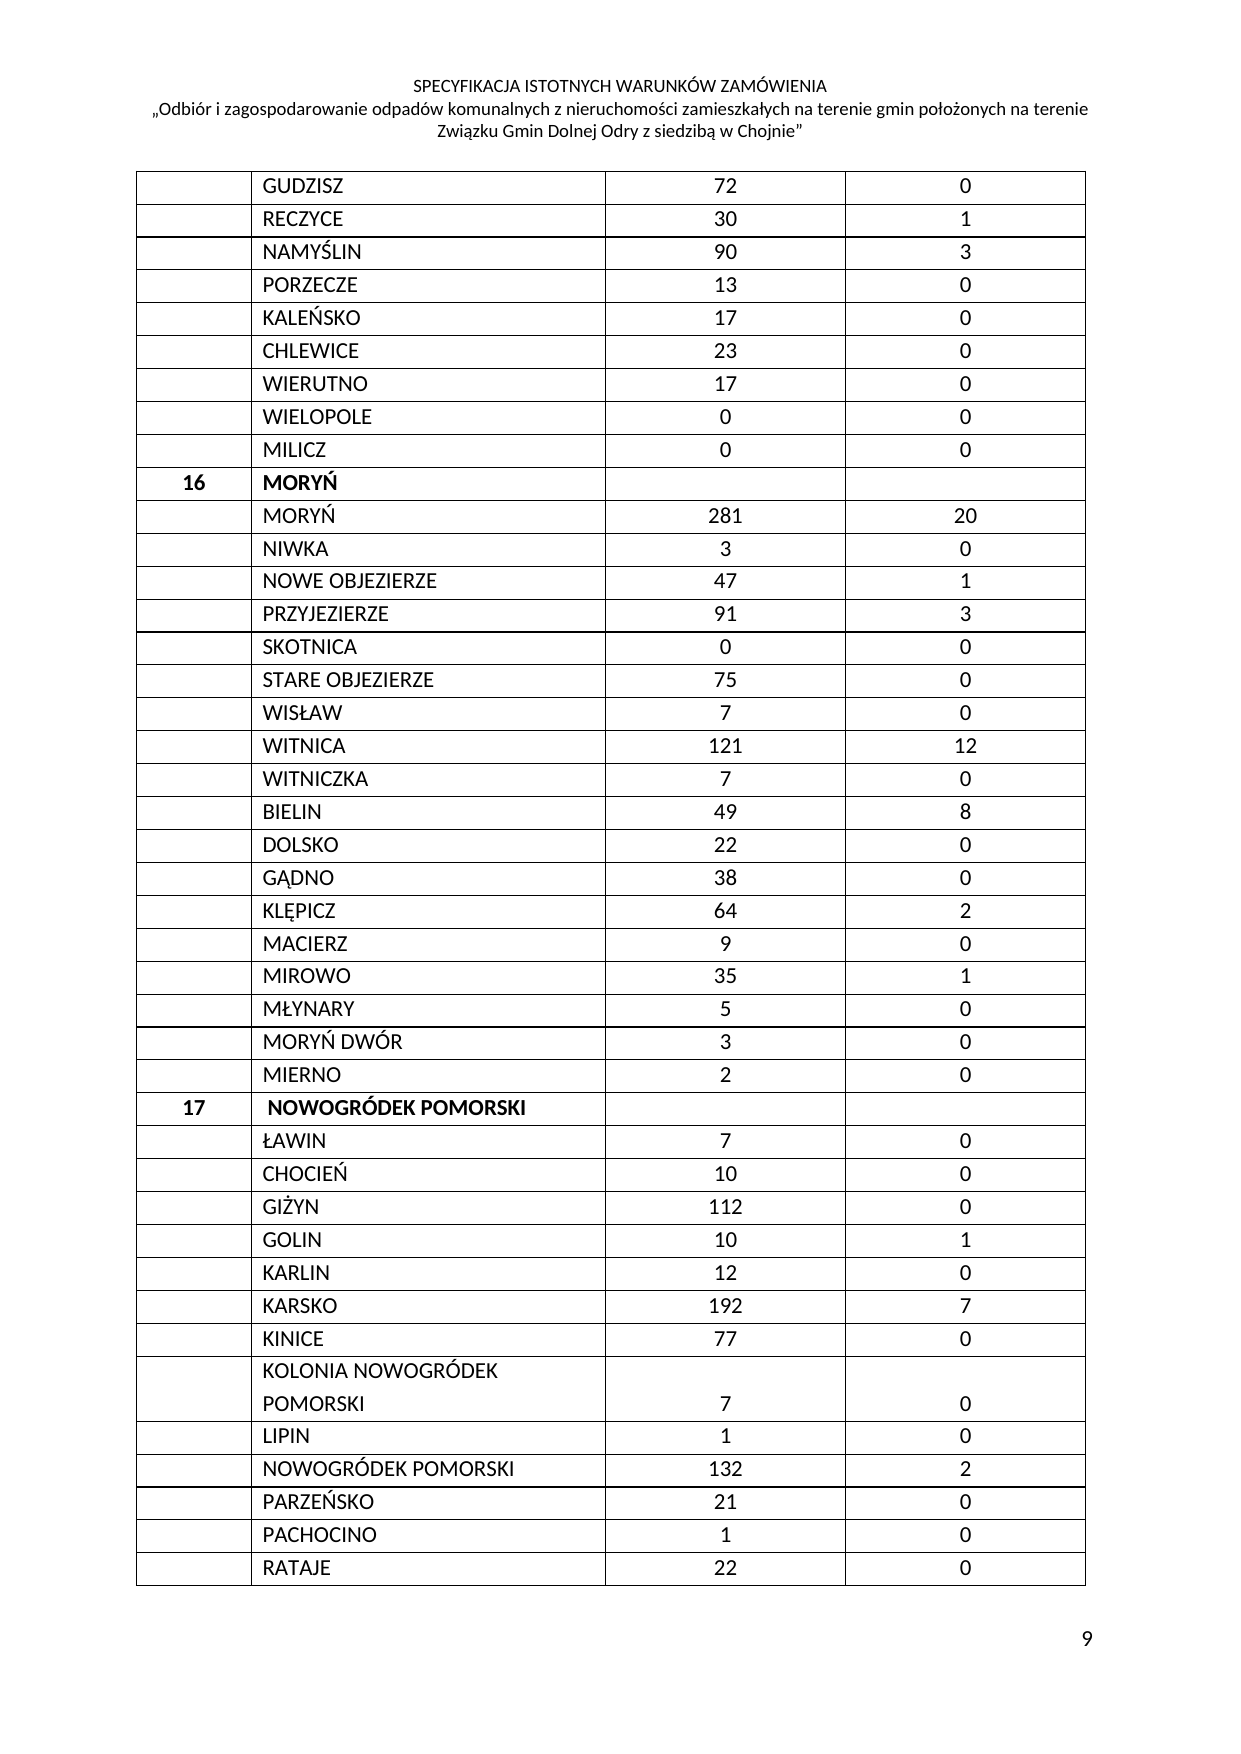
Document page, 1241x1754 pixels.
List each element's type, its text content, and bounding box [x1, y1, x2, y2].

table_cell 2 [846, 1455, 1085, 1486]
table_cell [137, 1455, 251, 1486]
table_cell PACHOCINO [252, 1520, 605, 1552]
table_cell [137, 995, 251, 1026]
table_cell NIWKA [252, 534, 605, 566]
table_cell NOWE OBJEZIERZE [252, 567, 605, 598]
table_cell 0 [846, 995, 1085, 1026]
table_cell 22 [606, 1553, 845, 1585]
table_cell 30 [606, 205, 845, 236]
table_cell [137, 830, 251, 862]
table_cell 0 [846, 303, 1085, 335]
table_cell WIELOPOLE [252, 402, 605, 434]
table_cell [137, 600, 251, 631]
table_cell 0 [846, 698, 1085, 730]
table_cell WITNICZKA [252, 764, 605, 796]
table_cell 0 [846, 764, 1085, 796]
table_cell MIROWO [252, 962, 605, 993]
table_cell [137, 1192, 251, 1224]
table_cell 1 [846, 205, 1085, 236]
table_cell KINICE [252, 1324, 605, 1356]
table_cell MILICZ [252, 435, 605, 467]
table_cell 0 [846, 336, 1085, 368]
table_cell 72 [606, 172, 845, 203]
table_cell [606, 1093, 845, 1125]
table_cell KALEŃSKO [252, 303, 605, 335]
table_cell 0 [846, 929, 1085, 961]
table_cell STARE OBJEZIERZE [252, 665, 605, 697]
table_cell [137, 172, 251, 203]
table_cell [137, 863, 251, 895]
table_cell [137, 567, 251, 598]
table_cell [137, 731, 251, 763]
table_cell 90 [606, 238, 845, 269]
table_cell 0 [606, 435, 845, 467]
table_cell 7 [606, 1126, 845, 1158]
table_cell NOWOGRÓDEK POMORSKI [252, 1093, 605, 1125]
table_cell [137, 962, 251, 993]
table_cell MACIERZ [252, 929, 605, 961]
table_cell 0 [606, 402, 845, 434]
table_cell 0 [846, 633, 1085, 664]
table_cell 7 [606, 698, 845, 730]
table_cell 0 [846, 534, 1085, 566]
table_cell [137, 402, 251, 434]
table_cell [137, 270, 251, 302]
table_cell [137, 501, 251, 533]
table_cell 17 [606, 303, 845, 335]
table_cell 3 [606, 1028, 845, 1059]
table_cell KARSKO [252, 1291, 605, 1323]
table_cell BIELIN [252, 797, 605, 829]
table_cell NAMYŚLIN [252, 238, 605, 269]
table_cell 0 [846, 665, 1085, 697]
table_cell 112 [606, 1192, 845, 1224]
table_cell 0 [846, 1324, 1085, 1356]
table_cell 5 [606, 995, 845, 1026]
table_cell 0 [846, 1028, 1085, 1059]
table_cell 12 [846, 731, 1085, 763]
table_cell 13 [606, 270, 845, 302]
table_cell WISŁAW [252, 698, 605, 730]
table_cell 20 [846, 501, 1085, 533]
table_cell [137, 797, 251, 829]
table_cell KLĘPICZ [252, 896, 605, 928]
table_cell [846, 468, 1085, 500]
table_cell 0 [846, 1192, 1085, 1224]
table_cell MŁYNARY [252, 995, 605, 1026]
table_cell 23 [606, 336, 845, 368]
table_cell MORYŃ DWÓR [252, 1028, 605, 1059]
table_cell 7 [606, 764, 845, 796]
table_cell 1 [846, 567, 1085, 598]
table_cell 0 [846, 1488, 1085, 1519]
table_cell [137, 665, 251, 697]
table_cell 0 [846, 402, 1085, 434]
table_cell [137, 896, 251, 928]
table_cell 0 [846, 1357, 1085, 1421]
table_cell 7 [606, 1357, 845, 1421]
table_cell 2 [846, 896, 1085, 928]
table_cell [137, 369, 251, 401]
table_cell 0 [846, 435, 1085, 467]
table_cell PORZECZE [252, 270, 605, 302]
table_cell 0 [846, 1060, 1085, 1092]
table_cell 17 [137, 1093, 251, 1125]
table_cell 10 [606, 1159, 845, 1191]
table_cell 3 [846, 600, 1085, 631]
table_cell GOLIN [252, 1225, 605, 1257]
table_cell [137, 633, 251, 664]
table_cell [137, 1520, 251, 1552]
table_cell 17 [606, 369, 845, 401]
table_cell 75 [606, 665, 845, 697]
table_cell 10 [606, 1225, 845, 1257]
table_cell [137, 205, 251, 236]
table_cell 38 [606, 863, 845, 895]
table_cell 0 [846, 369, 1085, 401]
table_cell GUDZISZ [252, 172, 605, 203]
table_cell 0 [846, 1159, 1085, 1191]
table_cell WIERUTNO [252, 369, 605, 401]
table_cell ŁAWIN [252, 1126, 605, 1158]
table_cell [137, 1488, 251, 1519]
table_cell 91 [606, 600, 845, 631]
table_cell [137, 1159, 251, 1191]
table_cell 9 [606, 929, 845, 961]
table_cell 35 [606, 962, 845, 993]
table_cell 0 [846, 172, 1085, 203]
table_cell 1 [846, 962, 1085, 993]
table_cell 16 [137, 468, 251, 500]
table_cell [137, 1422, 251, 1453]
table_cell 0 [846, 270, 1085, 302]
table_cell 0 [846, 1126, 1085, 1158]
table_cell KARLIN [252, 1258, 605, 1290]
table_cell [137, 1553, 251, 1585]
table_cell [606, 468, 845, 500]
table_cell 0 [846, 1520, 1085, 1552]
table_cell 47 [606, 567, 845, 598]
table_cell PARZEŃSKO [252, 1488, 605, 1519]
table_cell [137, 1126, 251, 1158]
table_cell [137, 1028, 251, 1059]
table_cell 0 [846, 863, 1085, 895]
table_cell [137, 929, 251, 961]
table_cell MORYŃ [252, 468, 605, 500]
table_cell 1 [606, 1520, 845, 1552]
table_cell [137, 534, 251, 566]
table_cell 8 [846, 797, 1085, 829]
table_cell MIERNO [252, 1060, 605, 1092]
table_cell 0 [846, 1553, 1085, 1585]
table_cell [137, 1258, 251, 1290]
table_cell 77 [606, 1324, 845, 1356]
table_cell [137, 238, 251, 269]
table_cell 0 [846, 1258, 1085, 1290]
table_cell 3 [846, 238, 1085, 269]
table_cell [137, 1225, 251, 1257]
table_cell [137, 1060, 251, 1092]
table_cell SKOTNICA [252, 633, 605, 664]
table_cell DOLSKO [252, 830, 605, 862]
table_cell 3 [606, 534, 845, 566]
table_cell [137, 1357, 251, 1421]
table_cell PRZYJEZIERZE [252, 600, 605, 631]
table_cell MORYŃ [252, 501, 605, 533]
table_cell 22 [606, 830, 845, 862]
table_cell [137, 1324, 251, 1356]
table_cell RECZYCE [252, 205, 605, 236]
table_cell 1 [606, 1422, 845, 1453]
table_cell 64 [606, 896, 845, 928]
table_cell 7 [846, 1291, 1085, 1323]
table_cell KOLONIA NOWOGRÓDEK POMORSKI [252, 1357, 605, 1421]
table_cell [137, 435, 251, 467]
table_cell 0 [846, 830, 1085, 862]
table_cell RATAJE [252, 1553, 605, 1585]
table_cell NOWOGRÓDEK POMORSKI [252, 1455, 605, 1486]
table_cell 121 [606, 731, 845, 763]
table_cell 12 [606, 1258, 845, 1290]
table_cell 132 [606, 1455, 845, 1486]
table_cell 1 [846, 1225, 1085, 1257]
table_cell 0 [606, 633, 845, 664]
table_cell 192 [606, 1291, 845, 1323]
table_cell LIPIN [252, 1422, 605, 1453]
table_cell [137, 764, 251, 796]
table_cell 21 [606, 1488, 845, 1519]
table_cell [137, 336, 251, 368]
table_cell 0 [846, 1422, 1085, 1453]
table_cell GIŻYN [252, 1192, 605, 1224]
table_cell GĄDNO [252, 863, 605, 895]
table_cell CHOCIEŃ [252, 1159, 605, 1191]
table_cell [137, 1291, 251, 1323]
table_cell WITNICA [252, 731, 605, 763]
table_cell 281 [606, 501, 845, 533]
table_cell [137, 698, 251, 730]
table_cell 49 [606, 797, 845, 829]
table_cell 2 [606, 1060, 845, 1092]
table_cell [137, 303, 251, 335]
table_cell [846, 1093, 1085, 1125]
table_cell CHLEWICE [252, 336, 605, 368]
